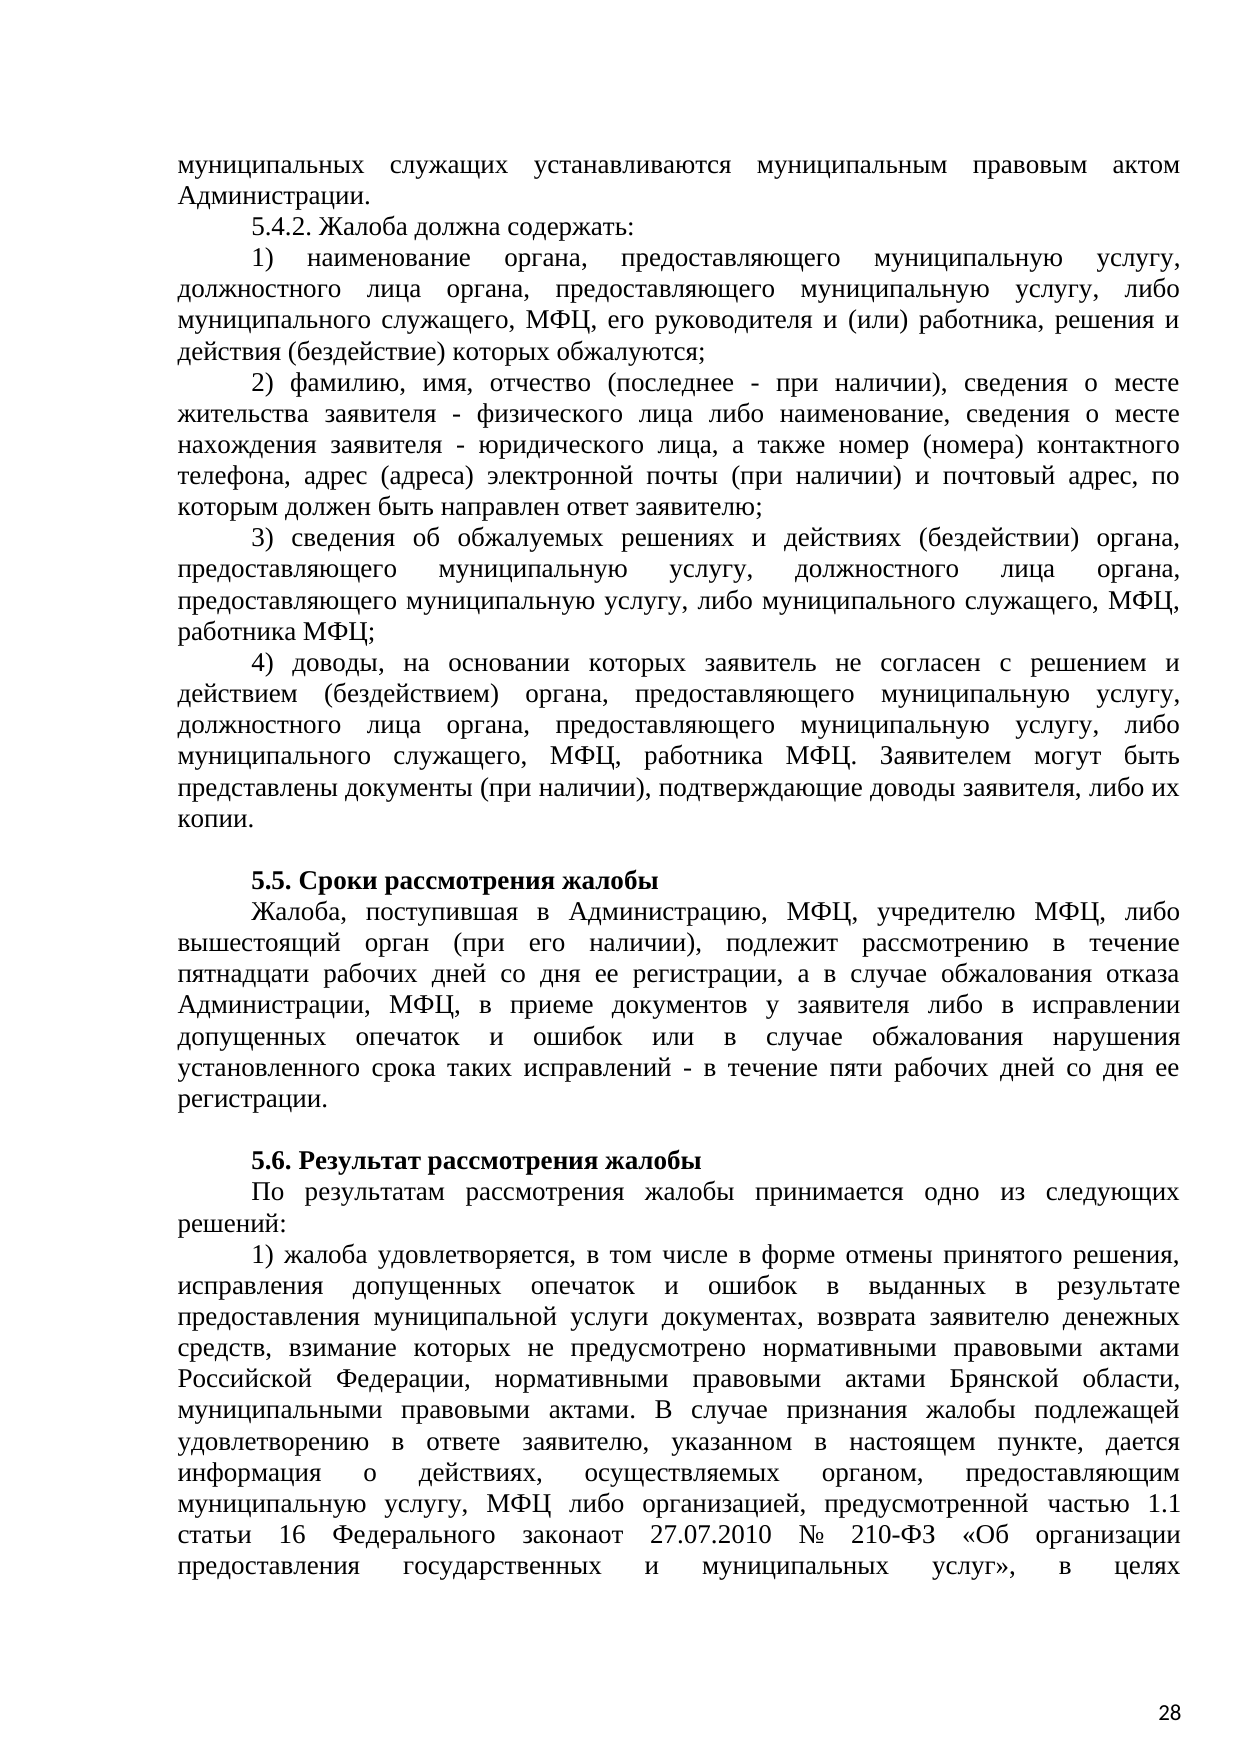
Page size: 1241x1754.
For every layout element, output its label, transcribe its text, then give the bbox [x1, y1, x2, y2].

text 2) фамилию, имя, отчество (последнее - при наличии), сведения о месте жительства заявителя - физического лица либо наименование, сведения о месте нахождения заявителя - юридического лица, а также номер (номера) контактного телефона, адрес (адреса) электронной почты (при наличии) и почтовый адрес, по которым должен быть направлен ответ заявителю; [177, 366, 1181, 521]
text 3) сведения об обжалуемых решениях и действиях (бездействии) органа, предоставляющего муниципальную услугу, должностного лица органа, предоставляющего муниципальную услугу, либо муниципального служащего, МФЦ, работника МФЦ; [177, 521, 1181, 646]
text 5.6. Результат рассмотрения жалобы [177, 1144, 1181, 1176]
text 4) доводы, на основании которых заявитель не согласен с решением и действием (бездействием) органа, предоставляющего муниципальную услугу, должностного лица органа, предоставляющего муниципальную услугу, либо муниципального служащего, МФЦ, работника МФЦ. Заявителем могут быть представлены документы (при наличии), подтверждающие доводы заявителя, либо их копии. [177, 646, 1181, 833]
text 5.5. Сроки рассмотрения жалобы [177, 864, 1181, 895]
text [177, 148, 1181, 210]
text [177, 1238, 1181, 1580]
text 1) наименование органа, предоставляющего муниципальную услугу, должностного лица органа, предоставляющего муниципальную услугу, либо муниципального служащего, МФЦ, его руководителя и (или) работника, решения и действия (бездействие) которых обжалуются; [177, 241, 1181, 366]
text По результатам рассмотрения жалобы принимается одно из следующих решений: [177, 1176, 1181, 1238]
text 5.4.2. Жалоба должна содержать: [177, 210, 1181, 241]
text Жалоба, поступившая в Администрацию, МФЦ, учредителю МФЦ, либо вышестоящий орган (при его наличии), подлежит рассмотрению в течение пятнадцати рабочих дней со дня ее регистрации, а в случае обжалования отказа Администрации, МФЦ, в приеме документов у заявителя либо в исправлении допущенных опечаток и ошибок или в случае обжалования нарушения установленного срока таких исправлений - в течение пяти рабочих дней со дня ее регистрации. [177, 895, 1181, 1113]
